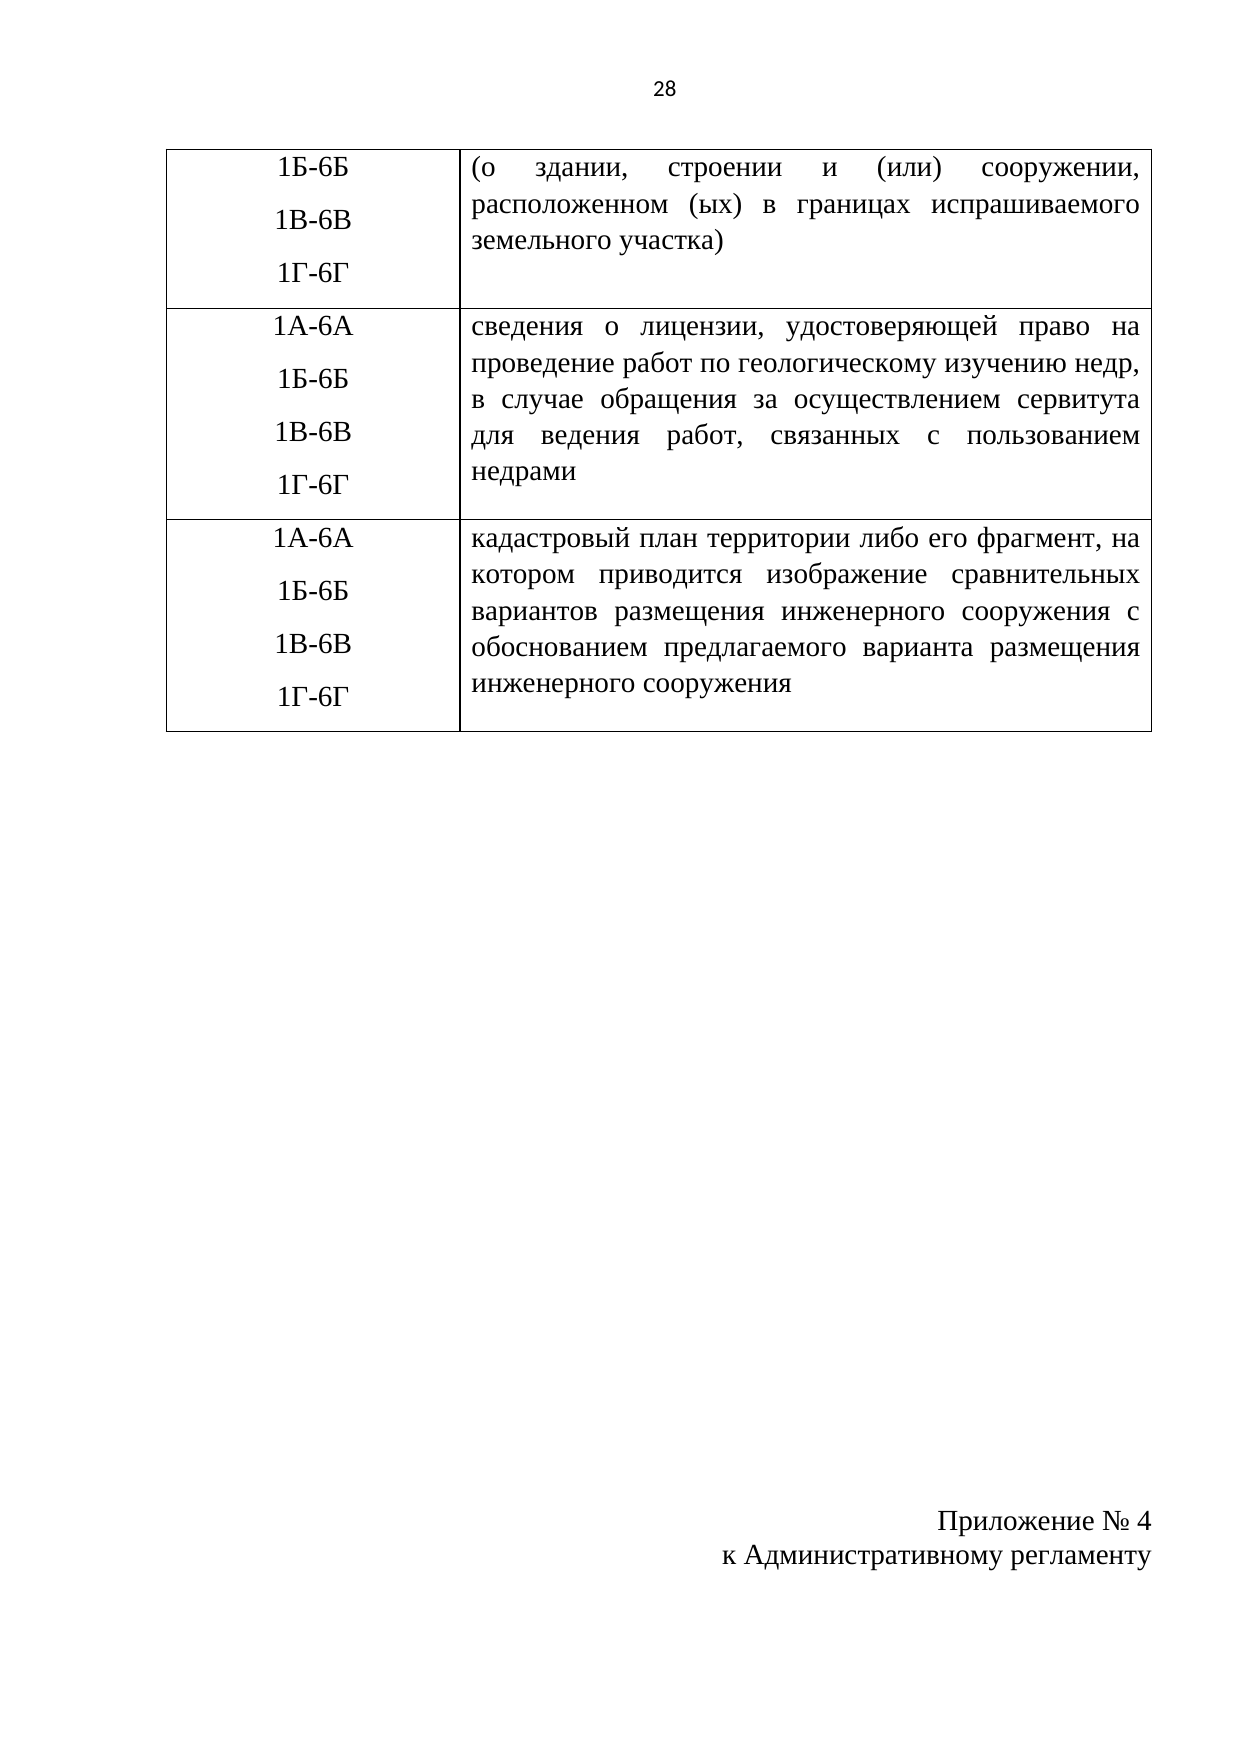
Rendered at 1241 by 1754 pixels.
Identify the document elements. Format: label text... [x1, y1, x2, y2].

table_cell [461, 150, 1151, 307]
table_cell 1А-6А 1Б-6Б 1В-6В 1Г-6Г [167, 520, 459, 731]
table_cell сведения о лицензии, удостоверяющей право на проведение работ по геологическому изучению недр, в случае обращения за осуществлением сервитута для ведения работ, связанных с пользованием недрами [461, 309, 1151, 519]
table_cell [167, 150, 459, 307]
text Приложение № 4 [177, 1503, 1152, 1537]
text к Административному регламенту [177, 1537, 1152, 1571]
table_cell 1А-6А 1Б-6Б 1В-6В 1Г-6Г [167, 309, 459, 519]
table_cell кадастровый план территории либо его фрагмент, на котором приводится изображение сравнительных вариантов размещения инженерного сооружения с обоснованием предлагаемого варианта размещения инженерного сооружения [461, 520, 1151, 731]
